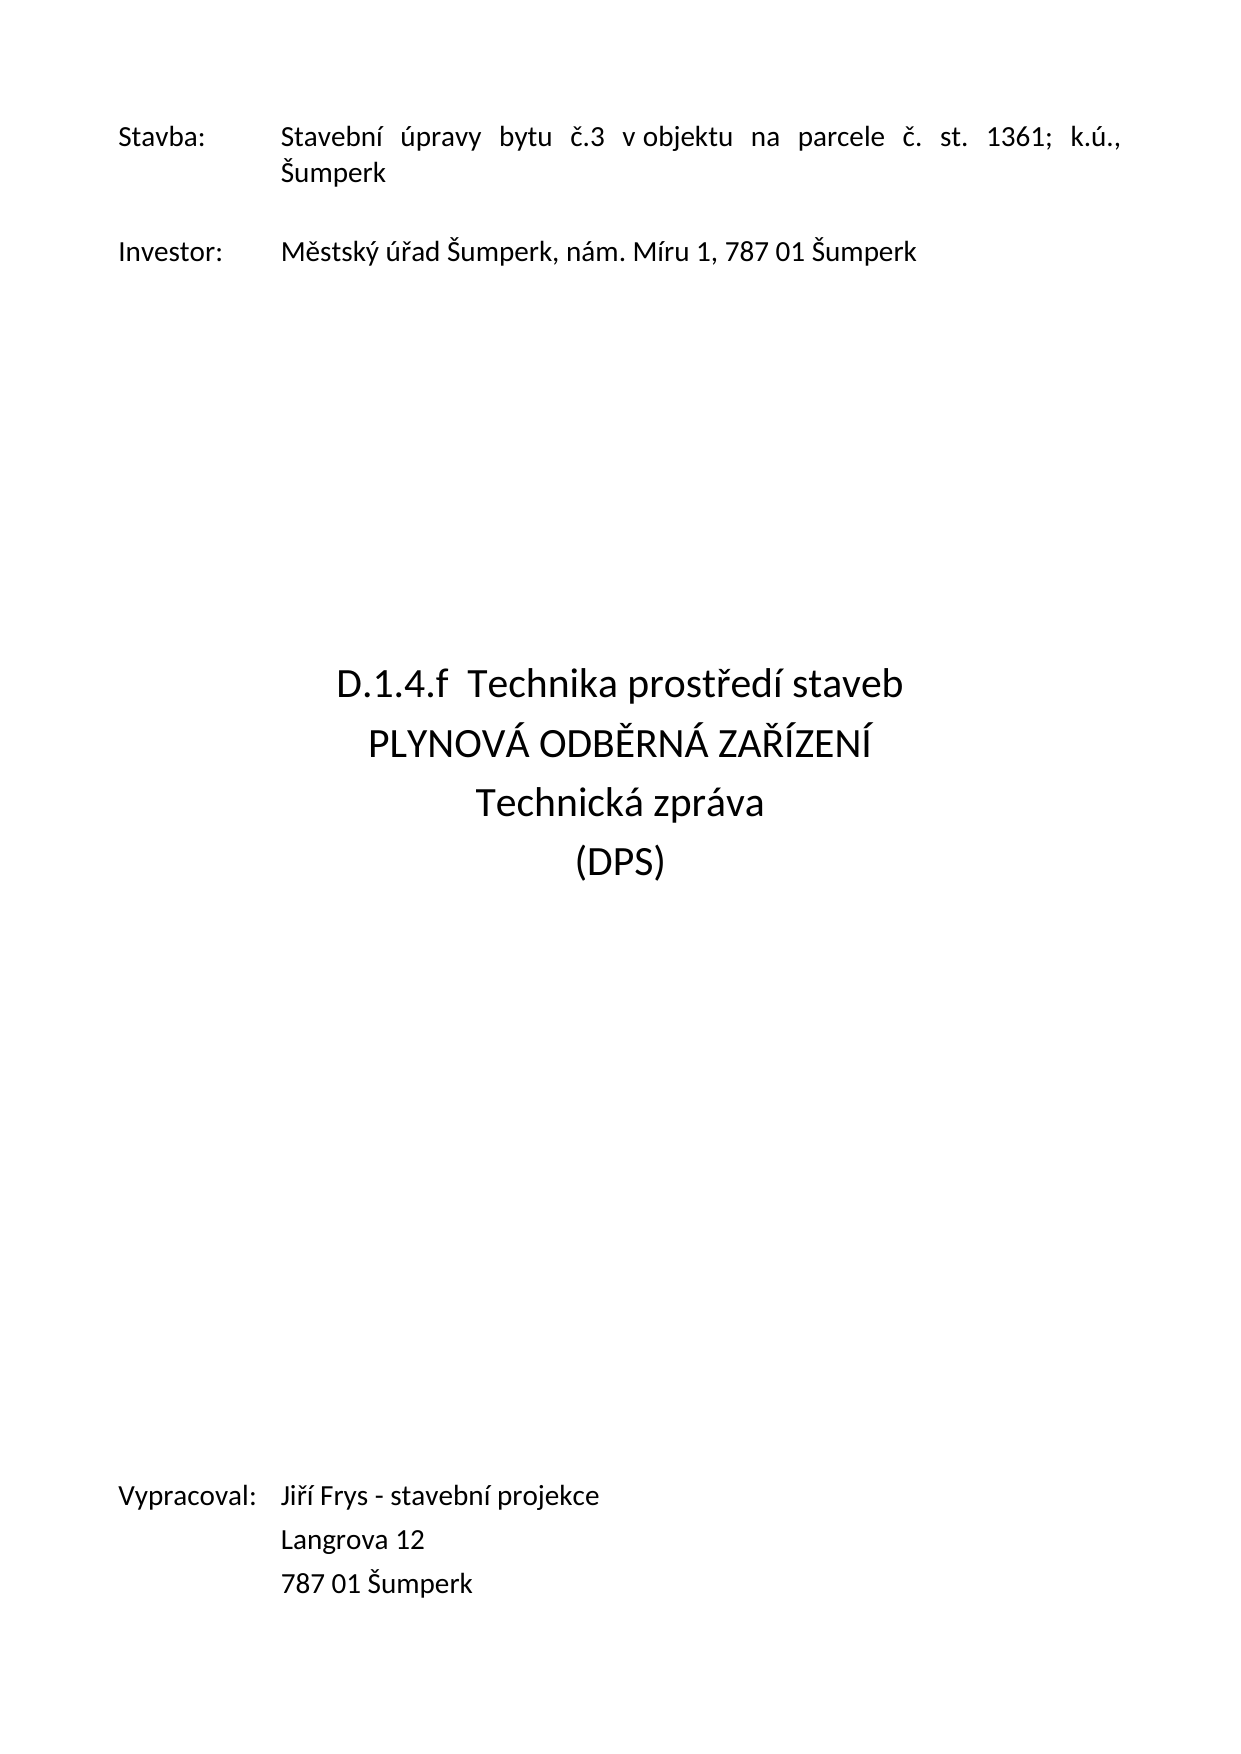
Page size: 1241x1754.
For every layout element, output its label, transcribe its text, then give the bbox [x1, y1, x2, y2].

text PLYNOVÁ ODBĚRNÁ ZAŘÍZENÍ [118, 717, 1122, 767]
text Vypracoval: Jiří Frys - stavební projekce [118, 1477, 1122, 1513]
text 787 01 Šumperk [118, 1565, 1122, 1601]
text (DPS) [118, 835, 1122, 886]
text Stavba: Stavební úpravy bytu č.3 v objektu na parcele č. st. 1361; k.ú., Šumperk [118, 118, 1122, 189]
text D.1.4.f Technika prostředí staveb [118, 657, 1122, 708]
text Technická zpráva [118, 776, 1122, 827]
text Investor: Městský úřad Šumperk, nám. Míru 1, 787 01 Šumperk [118, 233, 1122, 269]
text Langrova 12 [118, 1521, 1122, 1557]
